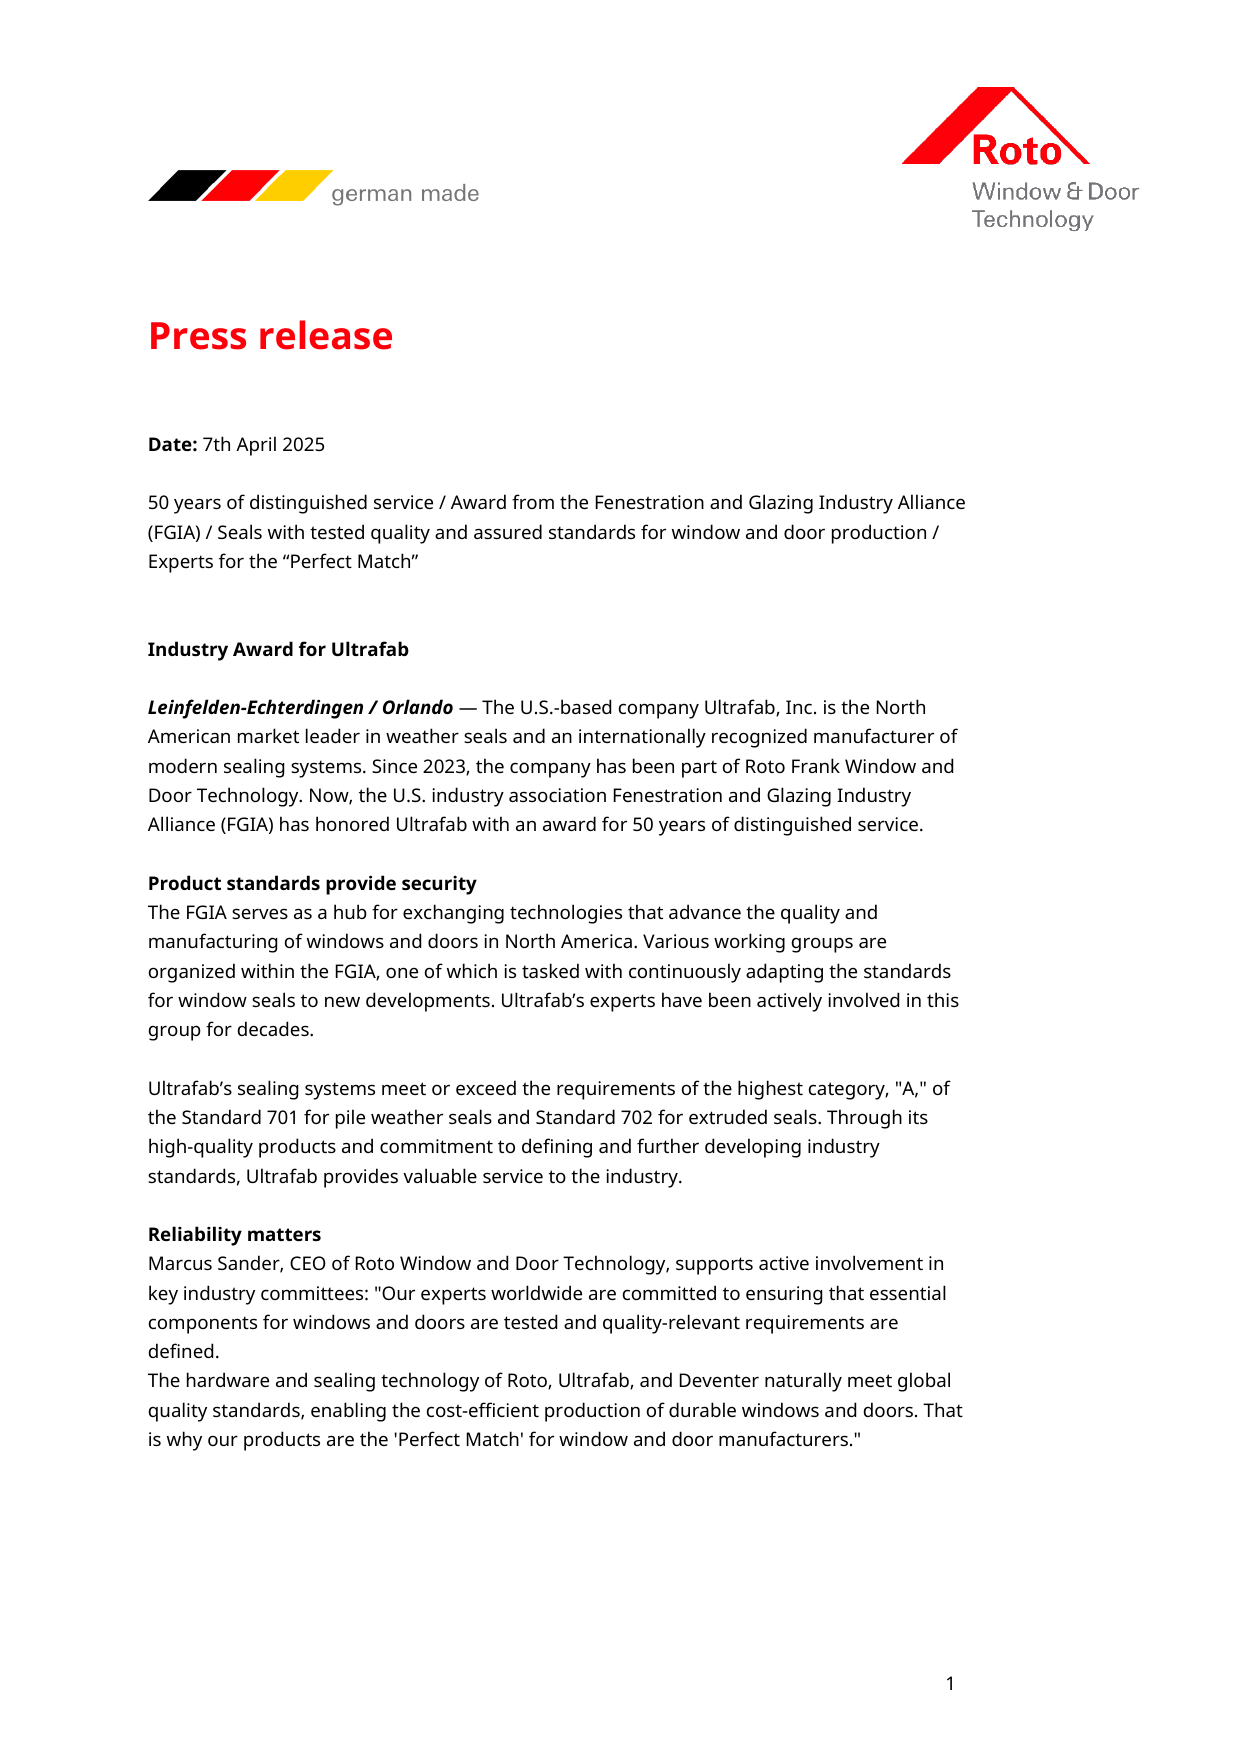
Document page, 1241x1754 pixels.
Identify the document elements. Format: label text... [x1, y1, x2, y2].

text Ultrafab’s sealing systems meet or exceed the requirements of the highest category, "A," of the Standard 701 for pile weather seals and Standard 702 for extruded seals. Through its high-quality products and commitment to defining and further developing industry standards, Ultrafab provides valuable service to the industry. [148, 1075, 974, 1188]
text Industry Award for Ultrafab [148, 636, 974, 662]
text 50 years of distinguished service / Award from the Fenestration and Glazing Industry Alliance (FGIA) / Seals with tested quality and assured standards for window and door production / Experts for the “Perfect Match” [148, 490, 974, 574]
text Date: 7th April 2025 [148, 431, 974, 457]
picture [902, 87, 1196, 235]
picture [147, 169, 481, 208]
text Reliability matters [148, 1221, 974, 1247]
text Marcus Sander, CEO of Roto Window and Door Technology, supports active involvement in key industry committees: "Our experts worldwide are committed to ensuring that essential components for windows and doors are tested and quality-relevant requirements are defined. [148, 1251, 974, 1364]
text Product standards provide security [148, 870, 974, 896]
text The FGIA serves as a hub for exchanging technologies that advance the quality and manufacturing of windows and doors in North America. Various working groups are organized within the FGIA, one of which is tasked with continuously adapting the standards for window seals to new developments. Ultrafab’s experts have been actively involved in this group for decades. [148, 899, 974, 1042]
text The hardware and sealing technology of Roto, Ultrafab, and Deventer naturally meet global quality standards, enabling the cost-efficient production of durable windows and doors. That is why our products are the 'Perfect Match' for window and door manufacturers." [148, 1368, 974, 1452]
text Leinfelden-Echterdingen / Orlando — The U.S.-based company Ultrafab, Inc. is the North American market leader in weather seals and an internationally recognized manufacturer of modern sealing systems. Since 2023, the company has been part of Roto Frank Window and Door Technology. Now, the U.S. industry association Fenestration and Glazing Industry Alliance (FGIA) has honored Ultrafab with an award for 50 years of distinguished service. [148, 694, 974, 837]
